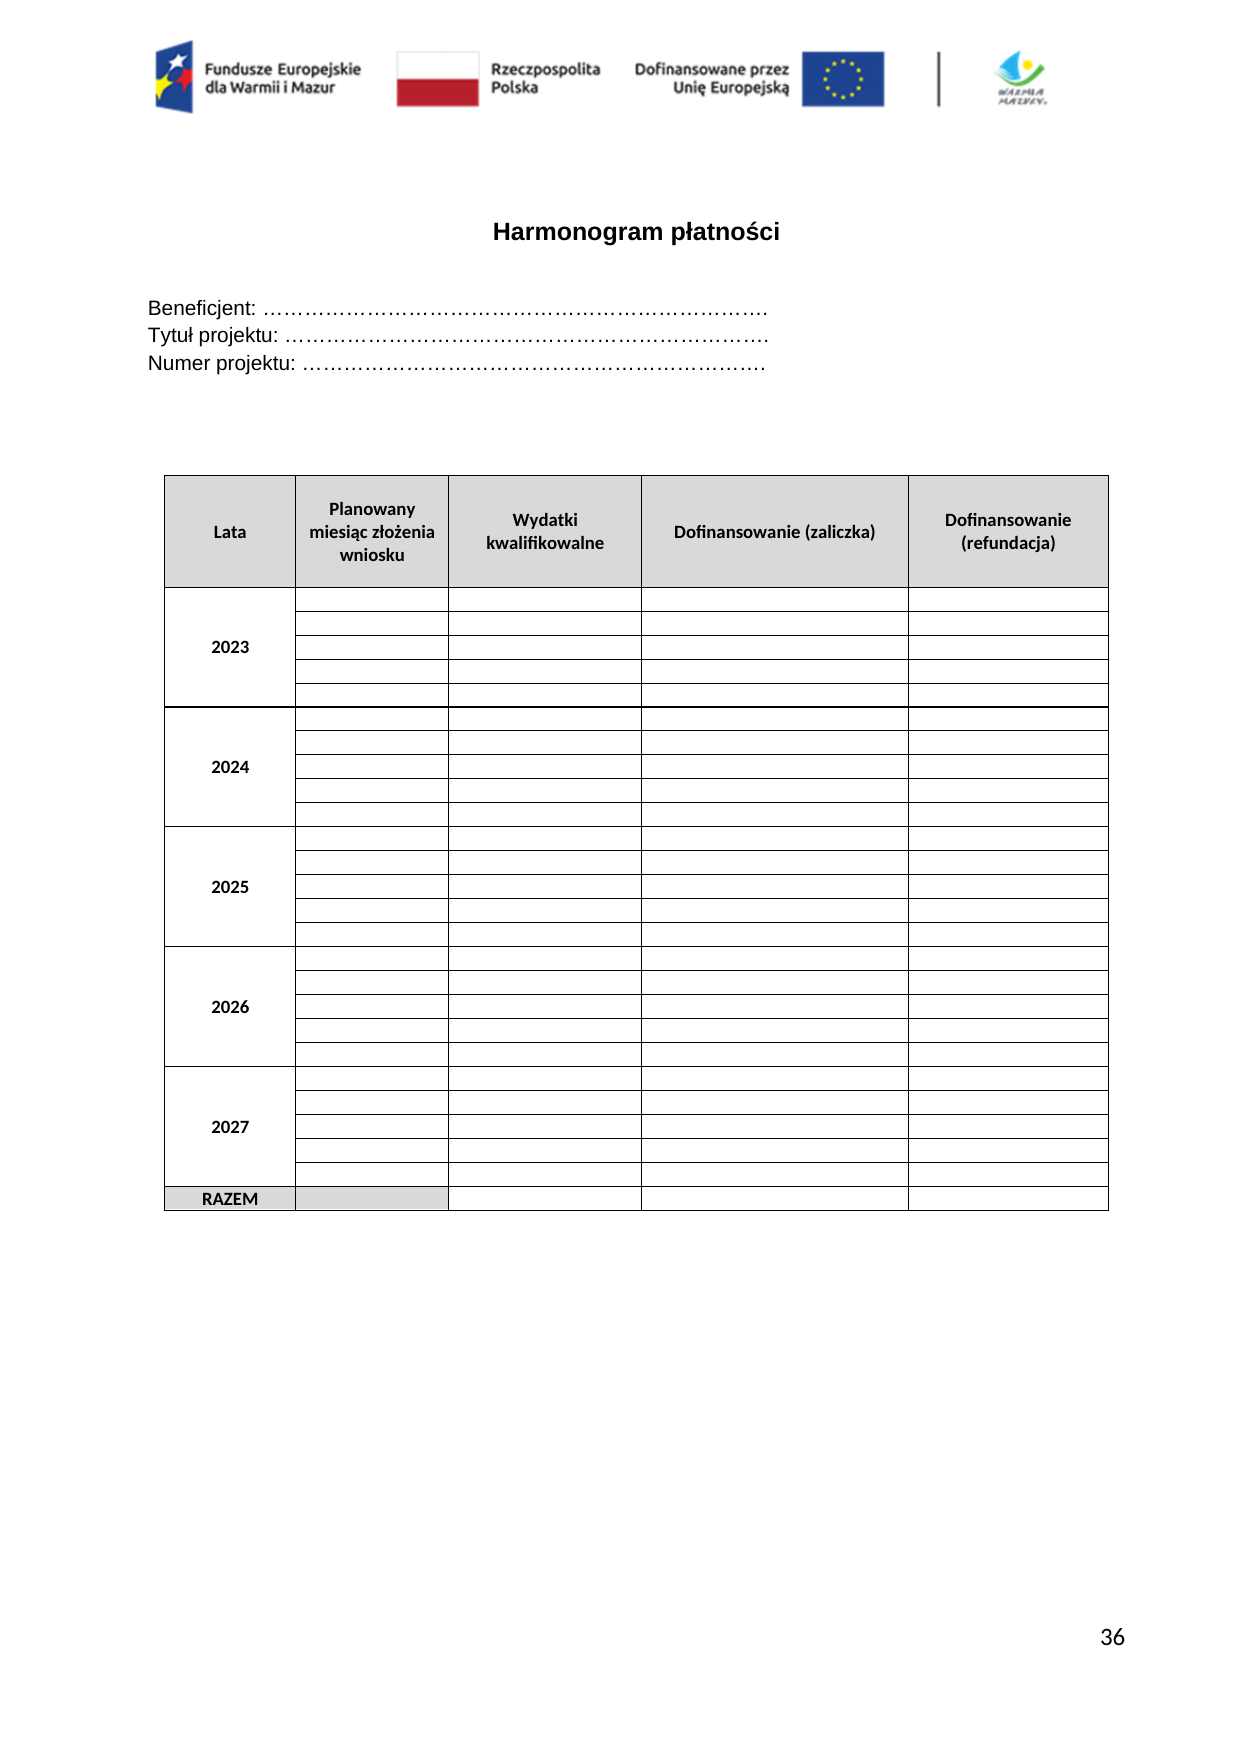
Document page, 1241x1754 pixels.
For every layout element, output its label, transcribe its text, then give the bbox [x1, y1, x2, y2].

picture [138, 22, 1150, 134]
table_header Lata [165, 476, 295, 587]
table_cell [449, 971, 641, 994]
table_cell [296, 660, 448, 682]
table_cell [296, 1067, 448, 1090]
text Tytuł projektu: ……………………………………………………………. [148, 323, 1125, 347]
table_cell [642, 1019, 908, 1042]
table_cell [909, 827, 1108, 850]
table_cell [909, 684, 1108, 706]
table_cell [642, 1187, 908, 1209]
table_cell [296, 755, 448, 778]
table_cell [909, 708, 1108, 730]
table_cell RAZEM [165, 1187, 295, 1209]
table_cell [909, 1139, 1108, 1162]
table_cell [642, 612, 908, 634]
table_cell [642, 803, 908, 826]
table_cell [296, 947, 448, 970]
table_cell [296, 588, 448, 611]
table_cell [909, 899, 1108, 922]
table_cell [642, 1139, 908, 1162]
table_cell [449, 636, 641, 658]
table_cell [296, 803, 448, 826]
table_cell [642, 588, 908, 611]
table_cell [909, 875, 1108, 898]
table_cell [449, 1043, 641, 1066]
table_cell 2027 [165, 1067, 295, 1186]
table_cell [909, 923, 1108, 946]
table_cell [296, 827, 448, 850]
table_cell [449, 731, 641, 754]
table_cell 2025 [165, 827, 295, 946]
table_cell [642, 660, 908, 682]
table_cell [909, 1067, 1108, 1090]
table_cell 2023 [165, 588, 295, 706]
table_cell [296, 1163, 448, 1186]
table_cell 2024 [165, 708, 295, 826]
table_cell [449, 588, 641, 611]
table_cell [449, 1019, 641, 1042]
table_cell [449, 995, 641, 1018]
table_cell [642, 971, 908, 994]
table_cell [449, 875, 641, 898]
table_cell [642, 731, 908, 754]
table_cell [449, 779, 641, 802]
text Numer projektu: …………………………………………………………. [148, 351, 1125, 375]
table_cell [909, 612, 1108, 634]
table_cell [642, 1043, 908, 1066]
table_header Dofinansowanie (zaliczka) [642, 476, 908, 587]
table_cell [909, 636, 1108, 658]
table_cell [296, 1139, 448, 1162]
table_cell [909, 971, 1108, 994]
table_cell [449, 1187, 641, 1209]
table_cell [449, 1067, 641, 1090]
table_cell [642, 755, 908, 778]
table_cell [296, 923, 448, 946]
table_cell [909, 1163, 1108, 1186]
table_cell [296, 1091, 448, 1114]
table_cell [296, 1115, 448, 1138]
table_cell [909, 803, 1108, 826]
table_cell [296, 779, 448, 802]
table_cell [449, 708, 641, 730]
table_cell [296, 684, 448, 706]
table_cell [642, 684, 908, 706]
table_cell [642, 899, 908, 922]
table_cell [449, 684, 641, 706]
table_cell [296, 731, 448, 754]
table_cell [449, 899, 641, 922]
table_cell [909, 1019, 1108, 1042]
table_cell [642, 875, 908, 898]
table_header Dofinansowanie (refundacja) [909, 476, 1108, 587]
table_cell [642, 923, 908, 946]
table_cell [296, 995, 448, 1018]
table_cell [449, 803, 641, 826]
table_cell [642, 995, 908, 1018]
table_cell [296, 636, 448, 658]
table_cell [909, 731, 1108, 754]
table_cell [449, 851, 641, 874]
table_cell [449, 660, 641, 682]
table_cell [642, 827, 908, 850]
table_cell [642, 708, 908, 730]
table_header Wydatki kwalifikowalne [449, 476, 641, 587]
table_cell [449, 827, 641, 850]
text Beneficjent: ………………………………………………………………. [148, 296, 1125, 320]
table_cell [296, 1187, 448, 1209]
table_cell [642, 851, 908, 874]
table_cell [909, 851, 1108, 874]
table_cell [449, 612, 641, 634]
table_cell [909, 1115, 1108, 1138]
table_cell [449, 1115, 641, 1138]
table_cell [296, 875, 448, 898]
table_cell [909, 660, 1108, 682]
table_cell [642, 947, 908, 970]
table_cell [296, 708, 448, 730]
table_cell [642, 1115, 908, 1138]
table_cell [449, 923, 641, 946]
table_cell 2026 [165, 947, 295, 1066]
table_cell [909, 588, 1108, 611]
table_cell [909, 1043, 1108, 1066]
table_cell [642, 1163, 908, 1186]
table_cell [296, 971, 448, 994]
table_cell [449, 1091, 641, 1114]
table_cell [449, 1163, 641, 1186]
table_cell [642, 1091, 908, 1114]
table_cell [909, 755, 1108, 778]
table_cell [449, 1139, 641, 1162]
table_cell [642, 1067, 908, 1090]
table_header Planowany miesiąc złożenia wniosku [296, 476, 448, 587]
table_cell [296, 612, 448, 634]
table_cell [909, 995, 1108, 1018]
table_cell [296, 1043, 448, 1066]
table_cell [909, 947, 1108, 970]
table_cell [296, 851, 448, 874]
table_cell [909, 1091, 1108, 1114]
table_cell [296, 1019, 448, 1042]
table_cell [909, 1187, 1108, 1209]
table_cell [449, 947, 641, 970]
table_cell [642, 779, 908, 802]
text Harmonogram płatności [148, 217, 1125, 246]
table_cell [642, 636, 908, 658]
table_cell [909, 779, 1108, 802]
table_cell [449, 755, 641, 778]
table_cell [296, 899, 448, 922]
